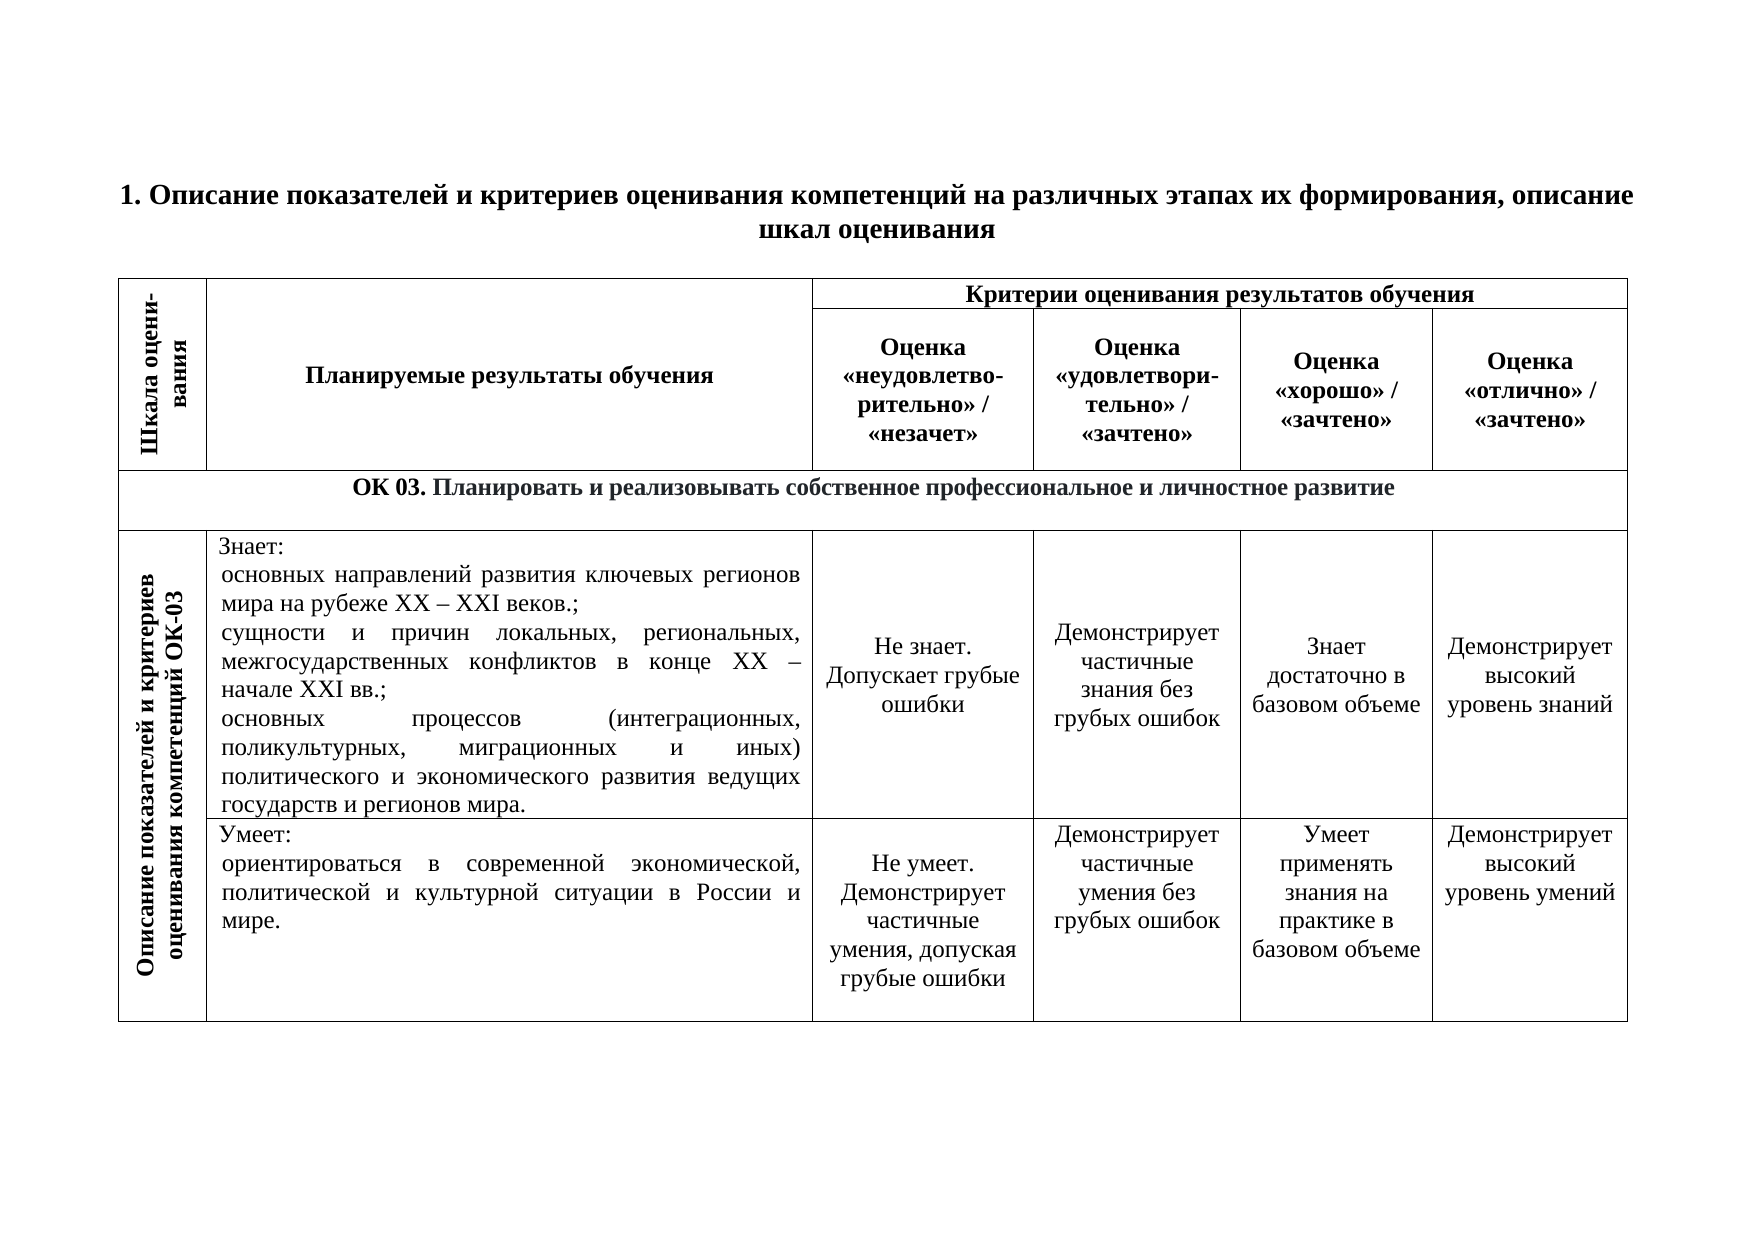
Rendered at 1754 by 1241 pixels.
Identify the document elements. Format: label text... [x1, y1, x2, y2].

table_cell Оценка «хорошо» / «зачтено» [1241, 309, 1432, 470]
table_cell Не знает. Допускает грубые ошибки [813, 531, 1033, 818]
table_cell Знает: основных направлений развития ключевых регионов мира на рубеже XX – XXI веков.; сущности и причин локальных, региональных, межгосударственных конфликтов в конце XX – начале XXI вв.; основных процессов (интеграционных, поликультурных, миграционных и иных) политического и экономического развития ведущих государств и регионов мира. [207, 531, 812, 818]
table_cell ОК 03. Планировать и реализовывать собственное профессиональное и личностное развитие [119, 471, 1627, 530]
table_cell Не умеет. Демонстрирует частичные умения, допуская грубые ошибки [813, 819, 1033, 1021]
table_cell Умеет: ориентироваться в современной экономической, политической и культурной ситуации в России и мире. [207, 819, 812, 1021]
table_cell Оценка «неудовлетворительно» / «незачет» [813, 309, 1033, 470]
table_cell Оценка «отлично» / «зачтено» [1433, 309, 1627, 470]
table_cell Знает достаточно в базовом объеме [1241, 531, 1432, 818]
table_header Критерии оценивания результатов обучения [813, 279, 1627, 308]
table_cell Описание показателей и критериев оценивания компетенций ОК-03 [119, 531, 206, 1021]
table_cell Демонстрирует частичные знания без грубых ошибок [1034, 531, 1240, 818]
table_cell Демонстрирует высокий уровень умений [1433, 819, 1627, 1021]
table_cell Оценка «удовлетворительно» / «зачтено» [1034, 309, 1240, 470]
table_header Шкала оценивания [119, 279, 206, 470]
text 1. Описание показателей и критериев оценивания компетенций на различных этапах их формирования, описание шкал оценивания [118, 177, 1636, 244]
table_header Планируемые результаты обучения [207, 279, 812, 470]
table_cell Демонстрирует высокий уровень знаний [1433, 531, 1627, 818]
table_cell Умеет применять знания на практике в базовом объеме [1241, 819, 1432, 1021]
table_cell Демонстрирует частичные умения без грубых ошибок [1034, 819, 1240, 1021]
